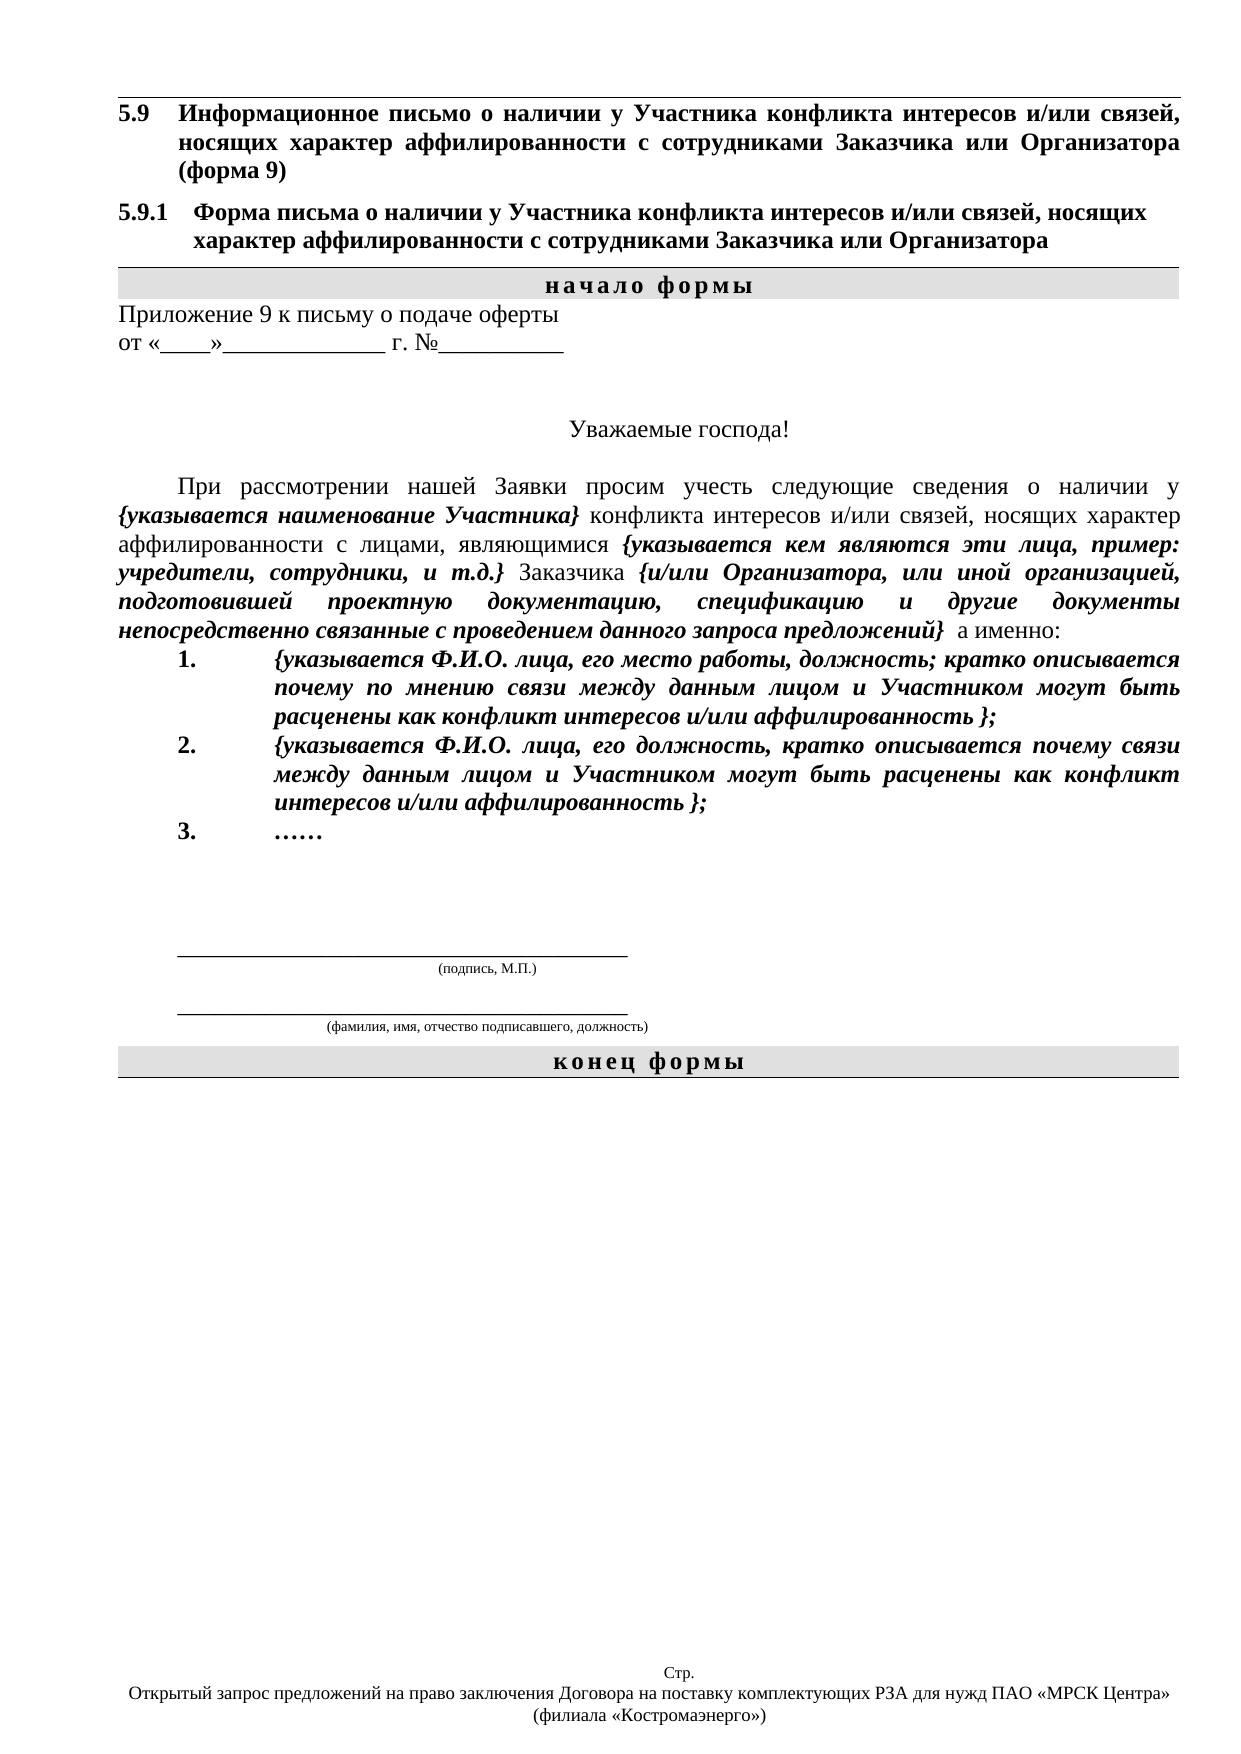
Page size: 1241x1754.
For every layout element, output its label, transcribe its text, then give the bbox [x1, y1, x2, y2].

text начало формы [118, 268, 1179, 299]
text ____________________________________ [118, 989, 1181, 1017]
text Приложение 9 к письму о подаче оферты от «____»_____________ г. №__________ [118, 299, 1181, 356]
subtitle Форма письма о наличии у Участника конфликта интересов и/или связей, носящих характер аффилированности с сотрудниками Заказчика или Организатора [118, 197, 1181, 254]
list {указывается Ф.И.О. лица, его должность, кратко описывается почему связи между данным лицом и Участником могут быть расценены как конфликт интересов и/или аффилированность }; [177, 730, 1181, 816]
text ____________________________________ [118, 931, 1181, 960]
text Уважаемые господа! [118, 414, 1181, 442]
text При рассмотрении нашей Заявки просим учесть следующие сведения о наличии у {указывается наименование Участника} конфликта интересов и/или связей, носящих характер аффилированности с лицами, являющимися {указывается кем являются эти лица, пример: учредители, сотрудники, и т.д.} Заказчика {и/или Организатора, или иной организацией, подготовившей проектную документацию, спецификацию и другие документы непосредственно связанные с проведением данного запроса предложений} а именно: [118, 471, 1181, 644]
subtitle Информационное письмо о наличии у Участника конфликта интересов и/или связей, носящих характер аффилированности с сотрудниками Заказчика или Организатора (форма 9) [118, 98, 1181, 184]
list {указывается Ф.И.О. лица, его место работы, должность; кратко описывается почему по мнению связи между данным лицом и Участником могут быть расценены как конфликт интересов и/или аффилированность }; [177, 644, 1181, 730]
text (подпись, М.П.) [118, 960, 797, 989]
text (фамилия, имя, отчество подписавшего, должность) [118, 1017, 797, 1046]
text конец формы [118, 1046, 1179, 1077]
list …… [177, 816, 1181, 845]
